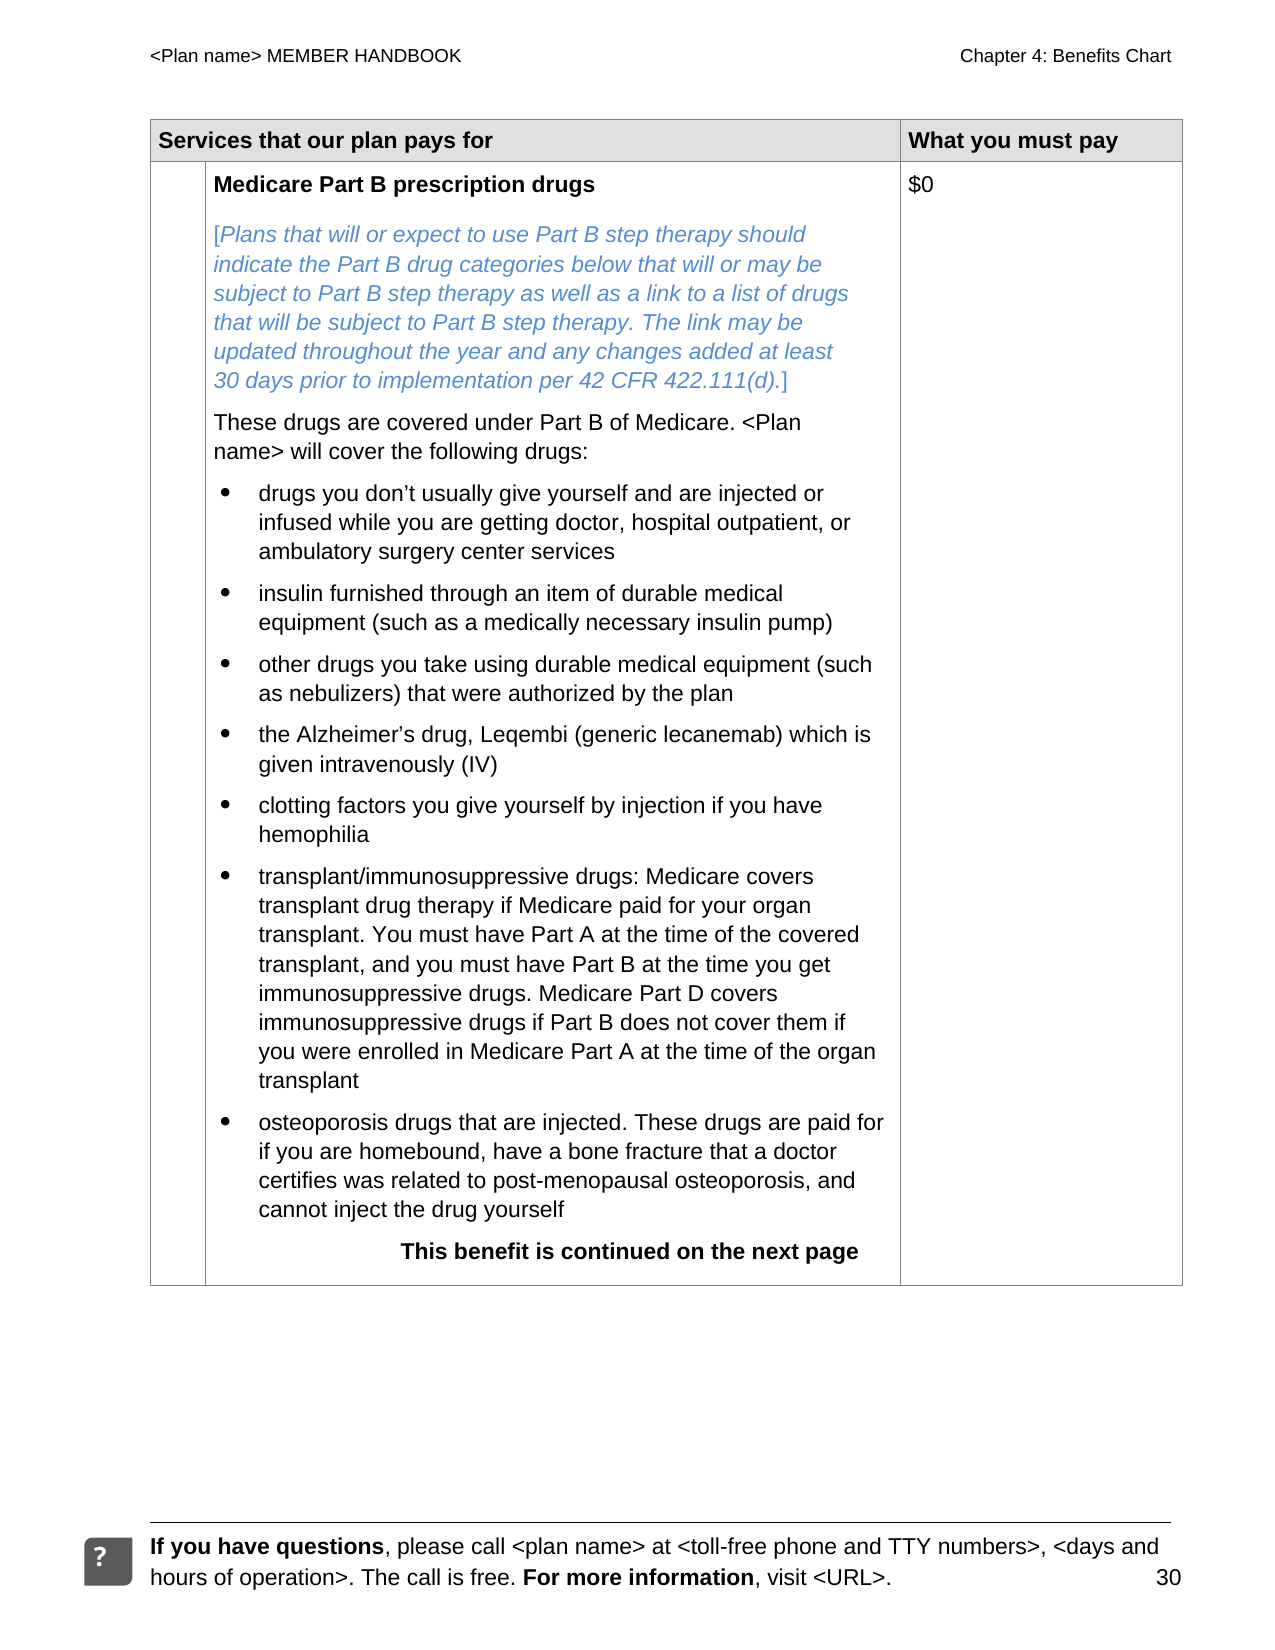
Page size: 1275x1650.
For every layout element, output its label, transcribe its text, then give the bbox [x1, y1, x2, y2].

table_cell Medicare Part B prescription drugs [Plans that will or expect to use Part B step therapy should indicate the Part B drug categories below that will or may be subject to Part B step therapy as well as a link to a list of drugs that will be subject to Part B step therapy. The link may be updated throughout the year and any changes added at least 30 days prior to implementation per 42 CFR 422.111(d).] These drugs are covered under Part B of Medicare. <Plan name> will cover the following drugs: drugs you don’t usually give yourself and are injected or infused while you are getting doctor, hospital outpatient, or ambulatory surgery center services insulin furnished through an item of durable medical equipment (such as a medically necessary insulin pump) other drugs you take using durable medical equipment (such as nebulizers) that were authorized by the plan the Alzheimer’s drug, Leqembi (generic lecanemab) which is given intravenously (IV) clotting factors you give yourself by injection if you have hemophilia transplant/immunosuppressive drugs: Medicare covers transplant drug therapy if Medicare paid for your organ transplant. You must have Part A at the time of the covered transplant, and you must have Part B at the time you get immunosuppressive drugs. Medicare Part D covers immunosuppressive drugs if Part B does not cover them if you were enrolled in Medicare Part A at the time of the organ transplant osteoporosis drugs that are injected. These drugs are paid for if you are homebound, have a bone fracture that a doctor certifies was related to post-menopausal osteoporosis, and cannot inject the drug yourself This benefit is continued on the next page [206, 162, 900, 1285]
table_cell [151, 162, 205, 1285]
table_header Services that our plan pays for [151, 120, 900, 161]
table_cell $0 [901, 162, 1182, 1285]
table_header What you must pay [901, 120, 1182, 161]
